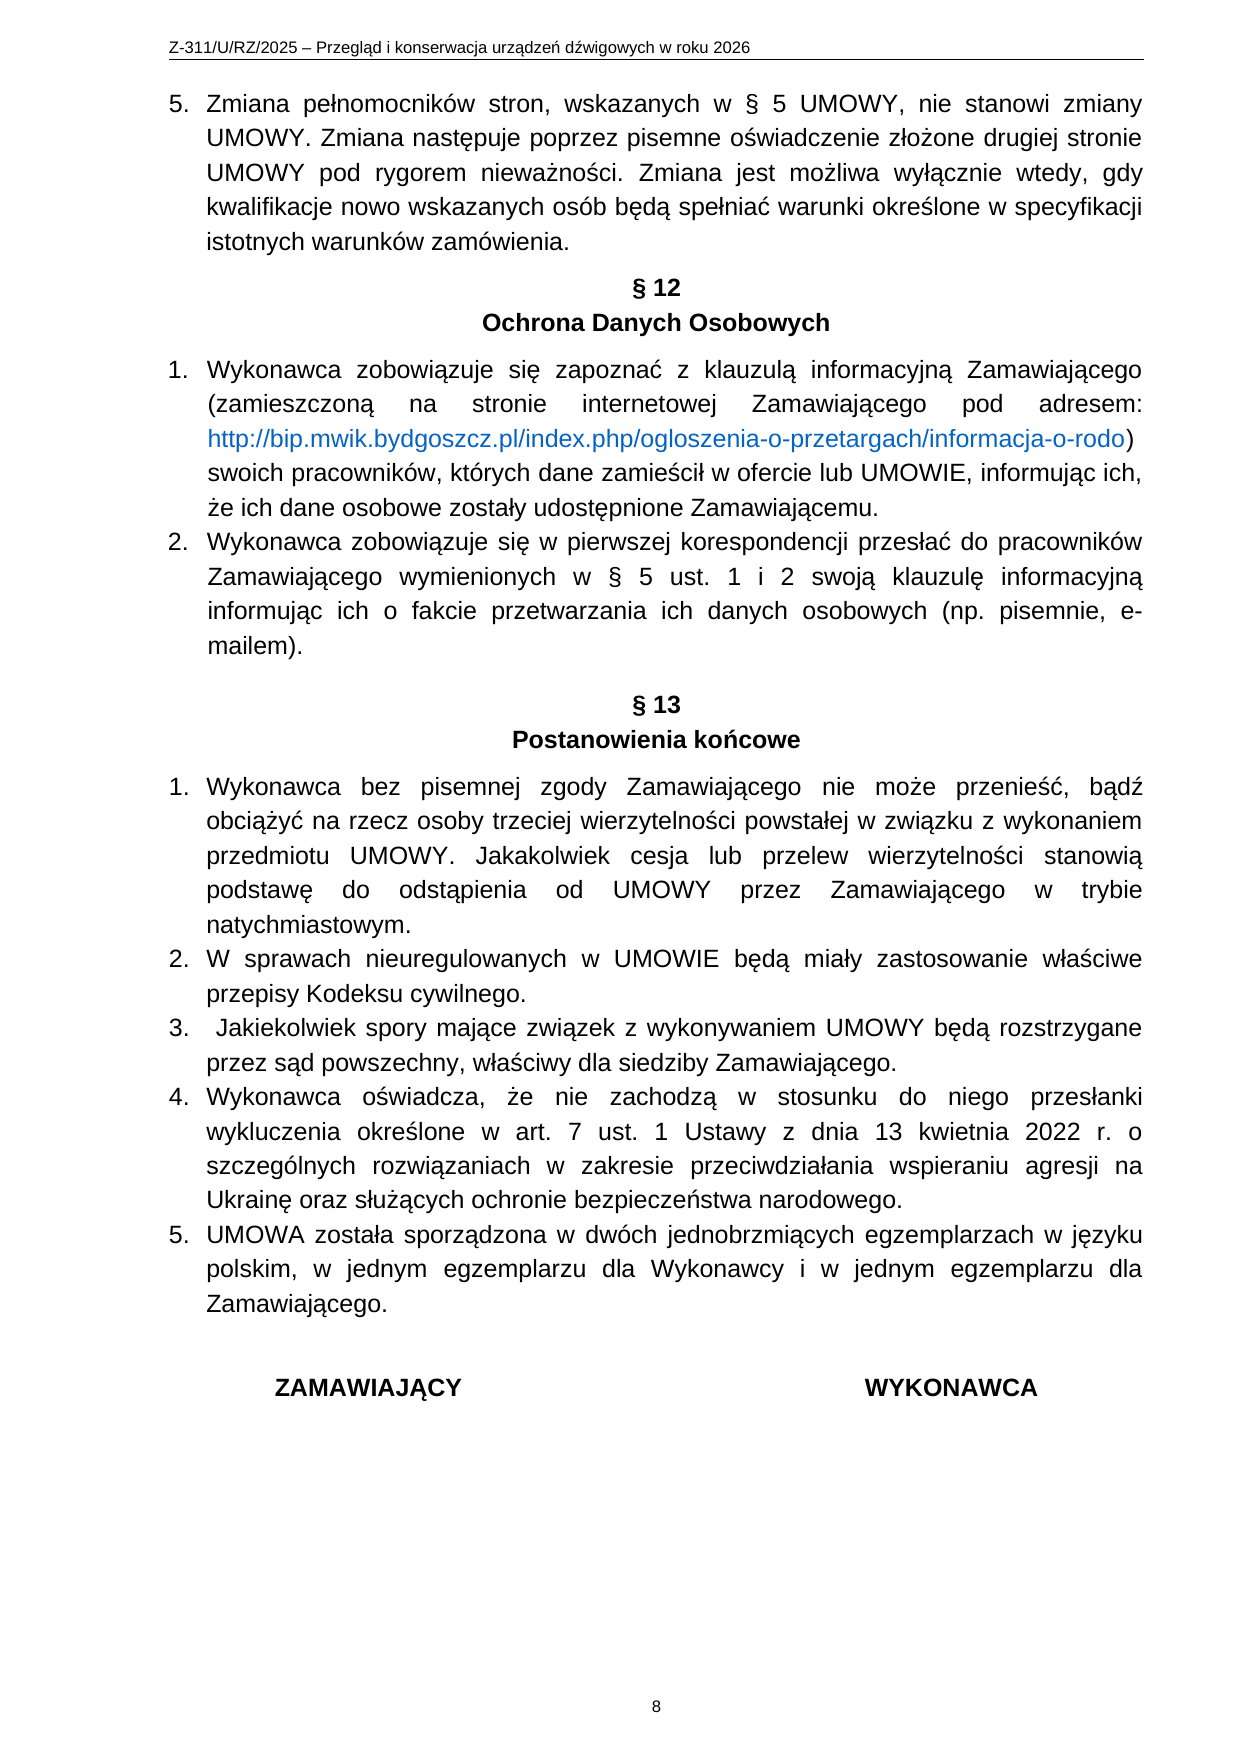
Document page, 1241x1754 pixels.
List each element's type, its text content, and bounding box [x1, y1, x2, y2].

list Wykonawca bez pisemnej zgody Zamawiającego nie może przenieść, bądź obciążyć na rzecz osoby trzeciej wierzytelności powstałej w związku z wykonaniem przedmiotu UMOWY. Jakakolwiek cesja lub przelew wierzytelności stanowią podstawę do odstąpienia od UMOWY przez Zamawiającego w trybie natychmiastowym. [169, 772, 1144, 938]
list W sprawach nieuregulowanych w UMOWIE będą miały zastosowanie właściwe przepisy Kodeksu cywilnego. [169, 944, 1144, 1007]
text § 13 Postanowienia końcowe [169, 690, 1144, 753]
list Wykonawca zobowiązuje się w pierwszej korespondencji przesłać do pracowników Zamawiającego wymienionych w § 5 ust. 1 i 2 swoją klauzulę informacyjną informując ich o fakcie przetwarzania ich danych osobowych (np. pisemnie, e-mailem). [168, 527, 1144, 659]
list Wykonawca zobowiązuje się zapoznać z klauzulą informacyjną Zamawiającego (zamieszczoną na stronie internetowej Zamawiającego pod adresem: http://bip.mwik.bydgoszcz.pl/index.php/ogloszenia-o-przetargach/informacja-o-rodo) swoich pracowników, których dane zamieścił w ofercie lub UMOWIE, informując ich, że ich dane osobowe zostały udostępnione Zamawiającemu. [168, 355, 1144, 522]
list Jakiekolwiek spory mające związek z wykonywaniem UMOWY będą rozstrzygane przez sąd powszechny, właściwy dla siedziby Zamawiającego. [169, 1013, 1144, 1076]
list UMOWA została sporządzona w dwóch jednobrzmiących egzemplarzach w języku polskim, w jednym egzemplarzu dla Wykonawcy i w jednym egzemplarzu dla Zamawiającego. [169, 1220, 1144, 1318]
text ZAMAWIAJĄCY WYKONAWCA [169, 1373, 1144, 1402]
text § 12 Ochrona Danych Osobowych [169, 273, 1144, 337]
list Wykonawca oświadcza, że nie zachodzą w stosunku do niego przesłanki wykluczenia określone w art. 7 ust. 1 Ustawy z dnia 13 kwietnia 2022 r. o szczególnych rozwiązaniach w zakresie przeciwdziałania wspieraniu agresji na Ukrainę oraz służących ochronie bezpieczeństwa narodowego. [169, 1082, 1144, 1214]
list Zmiana pełnomocników stron, wskazanych w § 5 UMOWY, nie stanowi zmiany UMOWY. Zmiana następuje poprzez pisemne oświadczenie złożone drugiej stronie UMOWY pod rygorem nieważności. Zmiana jest możliwa wyłącznie wtedy, gdy kwalifikacje nowo wskazanych osób będą spełniać warunki określone w specyfikacji istotnych warunków zamówienia. [169, 88, 1144, 255]
